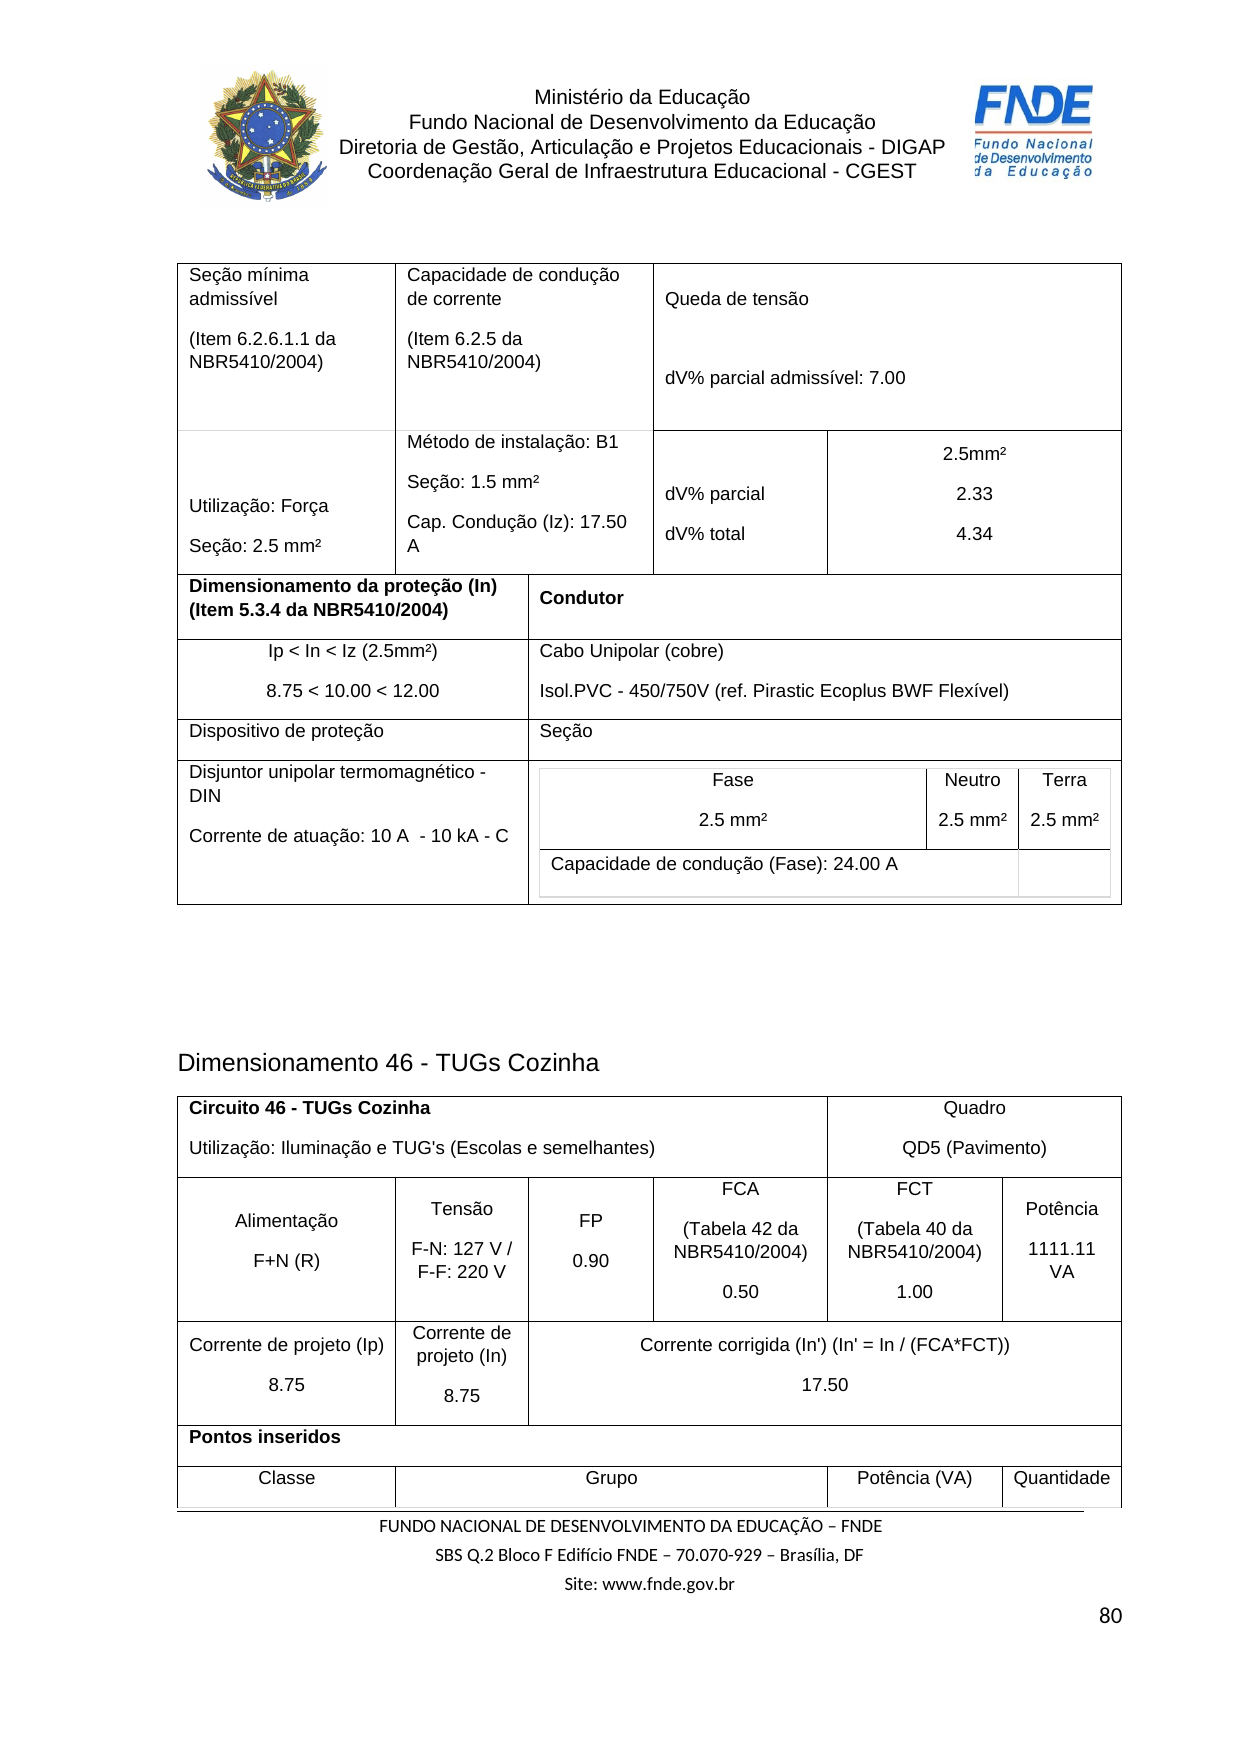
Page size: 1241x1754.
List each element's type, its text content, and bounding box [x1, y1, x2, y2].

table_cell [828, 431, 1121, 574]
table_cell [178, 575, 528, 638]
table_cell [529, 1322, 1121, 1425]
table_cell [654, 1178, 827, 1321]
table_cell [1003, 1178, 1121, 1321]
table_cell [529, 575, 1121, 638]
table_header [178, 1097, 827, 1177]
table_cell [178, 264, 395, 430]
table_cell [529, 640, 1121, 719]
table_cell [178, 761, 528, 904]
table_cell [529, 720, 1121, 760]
text Dimensionamento 46 - TUGs Cozinha [177, 1048, 1122, 1077]
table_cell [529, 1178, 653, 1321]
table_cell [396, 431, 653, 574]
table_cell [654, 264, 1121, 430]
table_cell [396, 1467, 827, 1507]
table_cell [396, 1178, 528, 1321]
picture [198, 63, 333, 210]
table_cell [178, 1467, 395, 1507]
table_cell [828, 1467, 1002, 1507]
picture [974, 78, 1093, 183]
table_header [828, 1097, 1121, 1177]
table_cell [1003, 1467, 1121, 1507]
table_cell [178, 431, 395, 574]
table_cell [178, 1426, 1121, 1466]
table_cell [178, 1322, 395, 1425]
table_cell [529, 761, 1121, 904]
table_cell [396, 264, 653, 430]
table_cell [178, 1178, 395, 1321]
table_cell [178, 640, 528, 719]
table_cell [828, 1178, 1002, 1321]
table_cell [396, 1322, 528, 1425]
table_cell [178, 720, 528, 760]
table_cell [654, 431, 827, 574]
